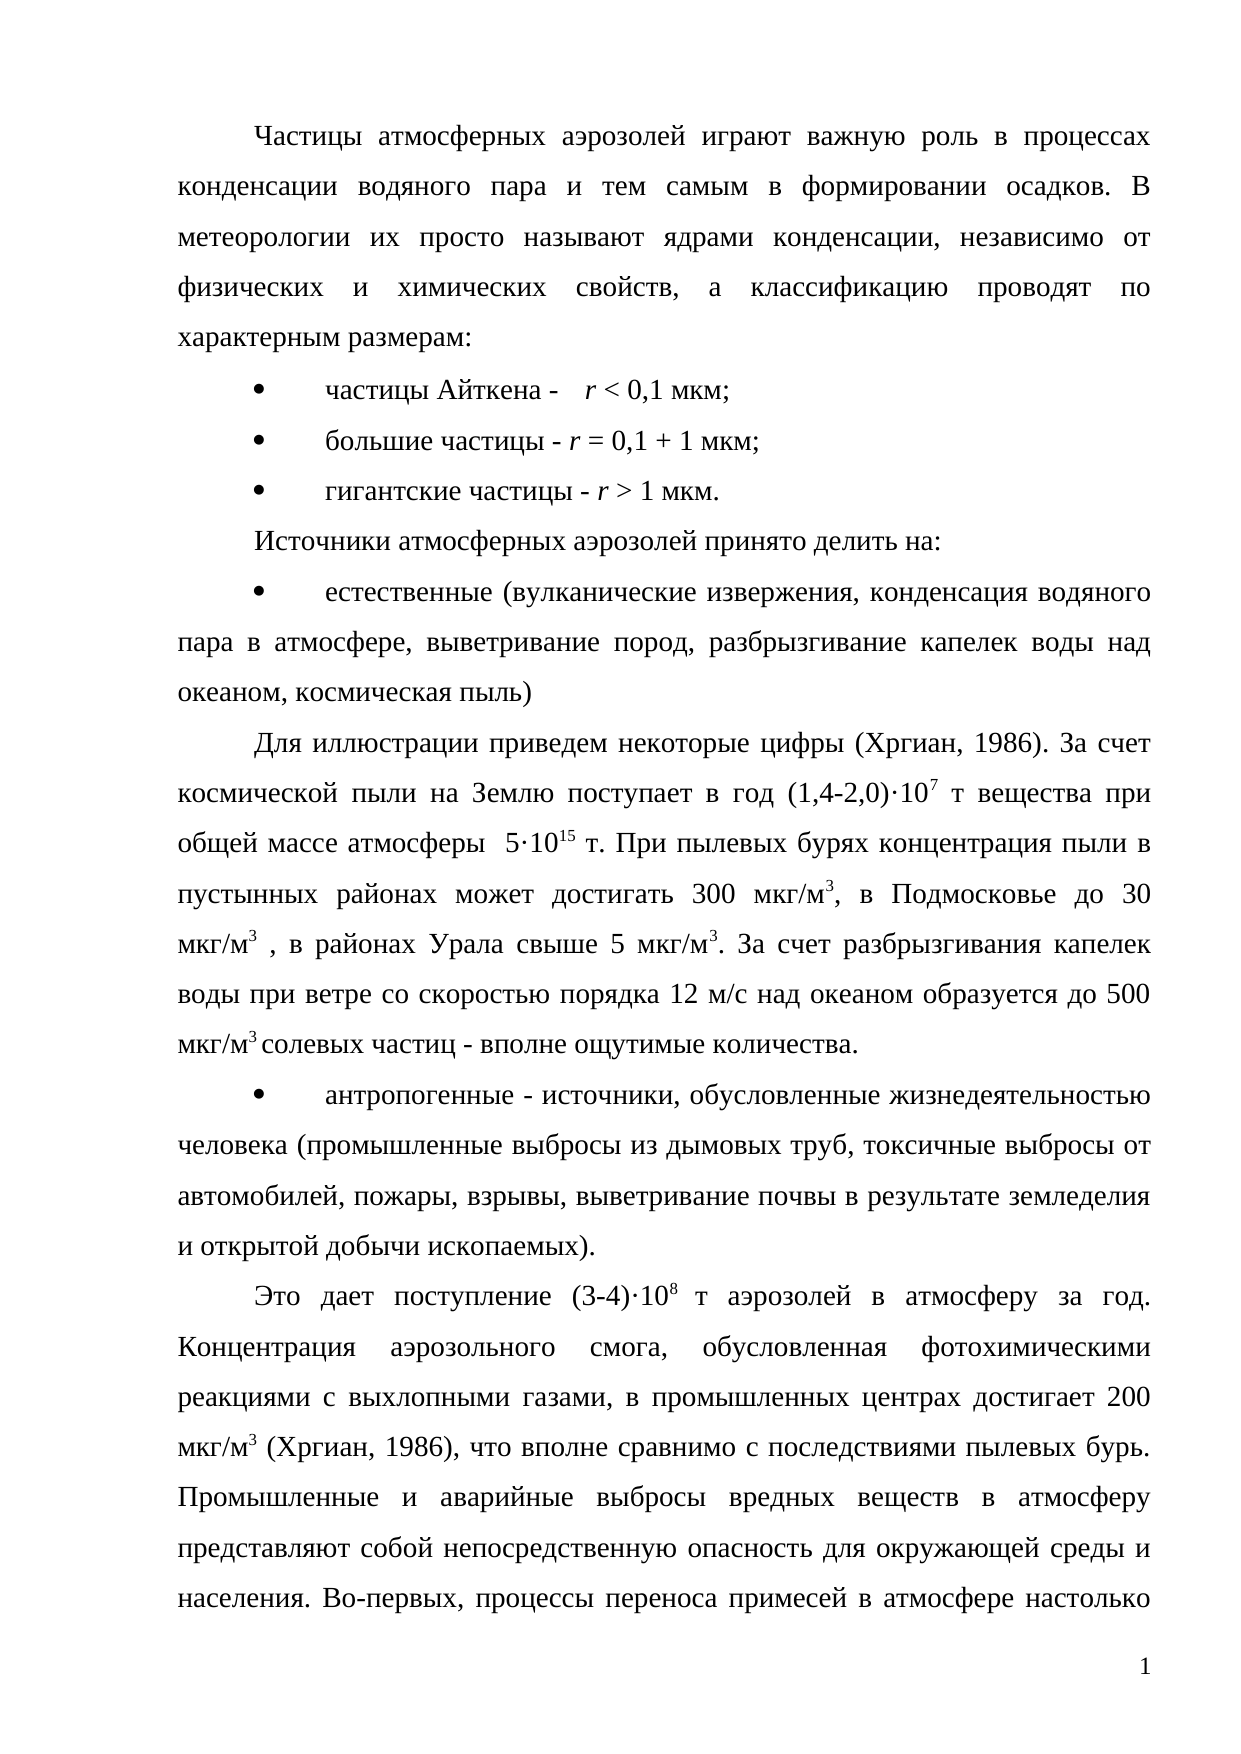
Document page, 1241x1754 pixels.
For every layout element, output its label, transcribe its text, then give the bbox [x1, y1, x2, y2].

list гигантские частицы - r > 1 мкм. [177, 473, 1152, 507]
list антропогенные - источники, обусловленные жизнедеятельностью человека (промышленные выбросы из дымовых труб, токсичные выбросы от автомобилей, пожары, взрывы, выветривание почвы в результате земледелия и открытой добычи ископаемых). [177, 1077, 1152, 1262]
list естественные (вулканические извержения, конденсация водяного пара в атмосфере, выветривание пород, разбрызгивание капелек воды над океаном, космическая пыль) [177, 574, 1152, 708]
list частицы Айткена - r < 0,1 мкм; [177, 370, 1152, 406]
text Частицы атмосферных аэрозолей играют важную роль в процессах конденсации водяного пара и тем самым в формировании осадков. В метеорологии их просто называют ядрами конденсации, независимо от физических и химических свойств, а классификацию проводят по характерным размерам: [177, 118, 1152, 353]
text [177, 1278, 1152, 1614]
text Источники атмосферных аэрозолей принято делить на: [177, 523, 1152, 557]
list большие частицы - r = 0,1 + 1 мкм; [177, 423, 1152, 456]
text Для иллюстрации приведем некоторые цифры (Хргиан, 1986). За счет космической пыли на Землю поступает в год (1,4-2,0)·107 т вещества при общей массе атмосферы 5·1015 т. При пылевых бурях концентрация пыли в пустынных районах может достигать 300 мкг/м3, в Подмосковье до 30 мкг/м3 , в районах Урала свыше 5 мкг/м3. За счет разбрызгивания капелек воды при ветре со скоростью порядка 12 м/с над океаном образуется до 500 мкг/м3 солевых частиц - вполне ощутимые количества. [177, 725, 1152, 1060]
